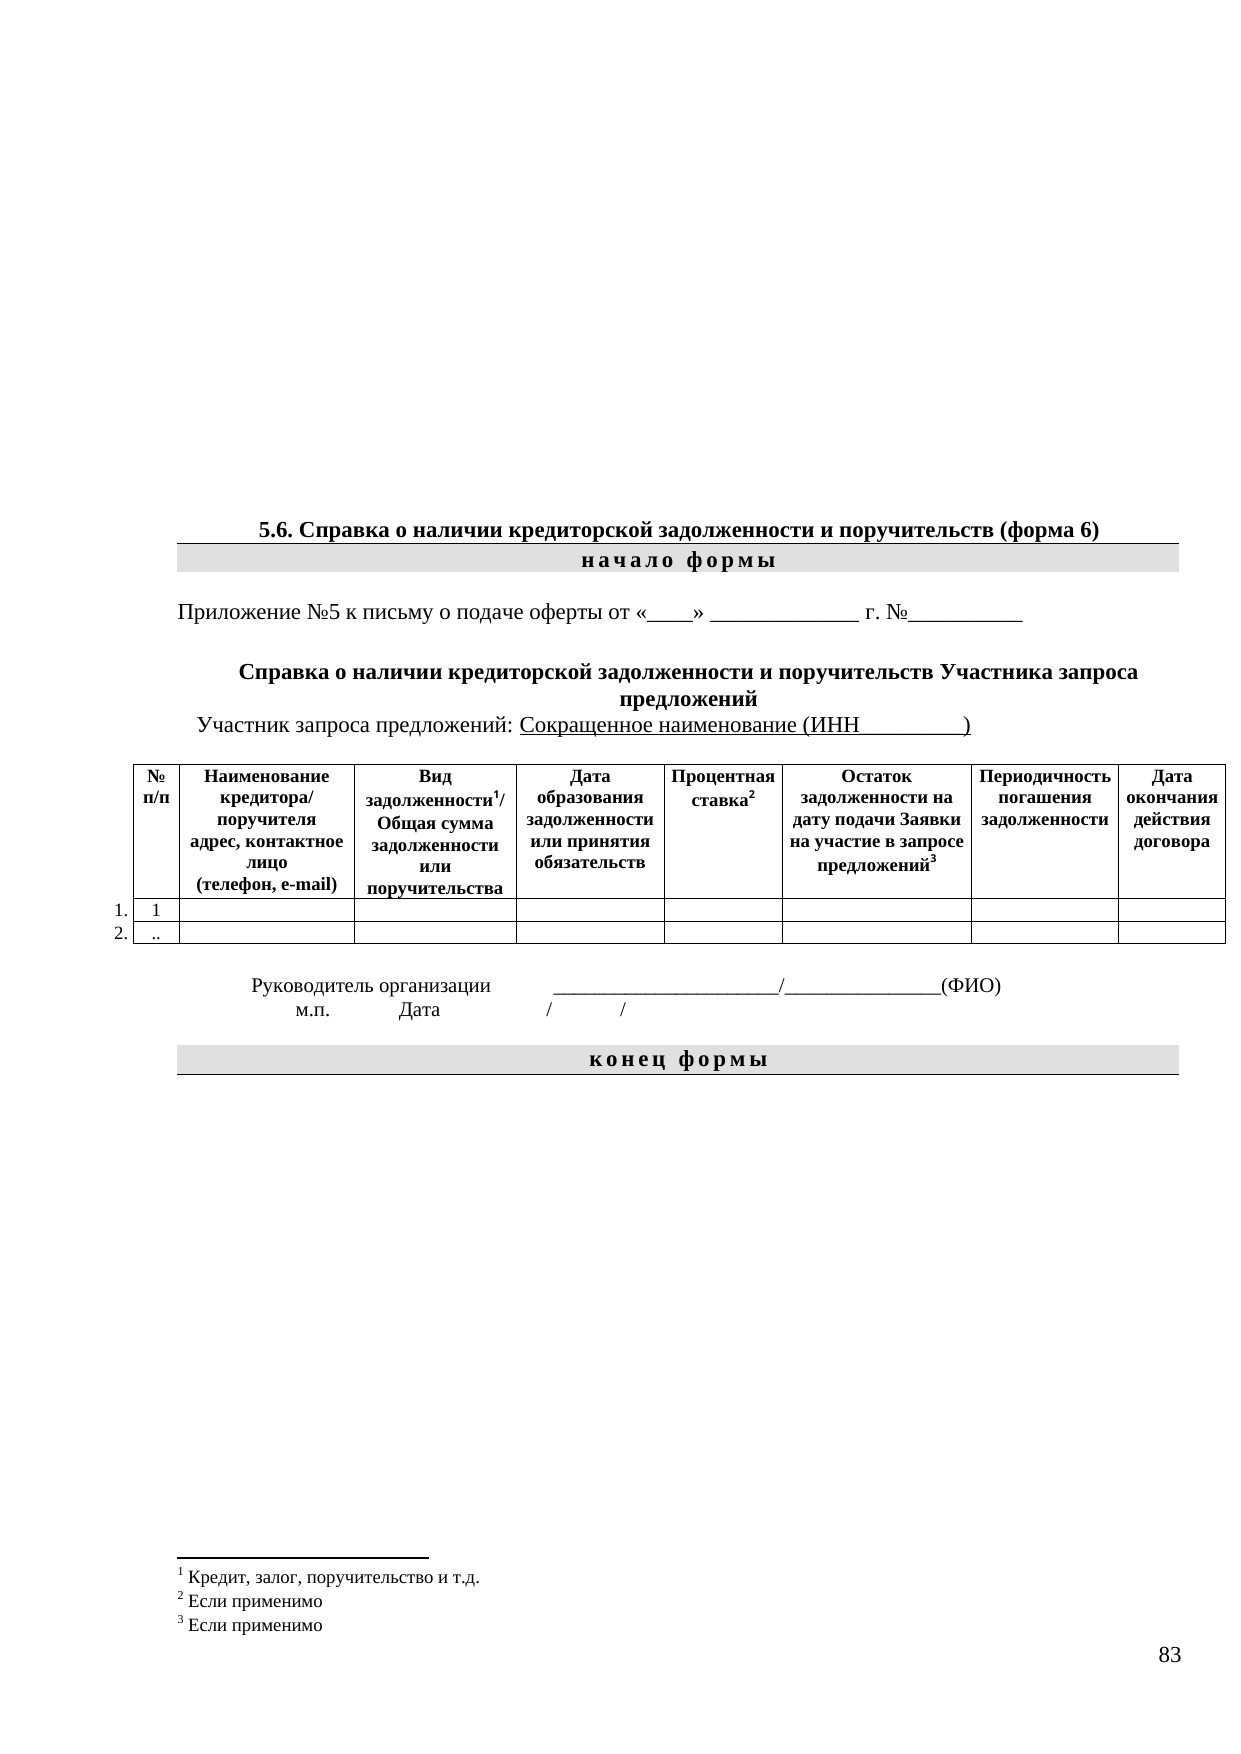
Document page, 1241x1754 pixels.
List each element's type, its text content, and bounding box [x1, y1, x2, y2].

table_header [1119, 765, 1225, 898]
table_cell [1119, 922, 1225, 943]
text Приложение №5 к письму о подаче оферты от «____» _____________ г. №__________ [177, 598, 1181, 625]
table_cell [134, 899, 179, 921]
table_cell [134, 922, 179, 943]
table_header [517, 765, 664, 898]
text Справка о наличии кредиторской задолженности и поручительств Участника запроса предложений [196, 658, 1181, 711]
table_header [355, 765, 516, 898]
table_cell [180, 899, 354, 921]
text м.п. Дата / / [295, 997, 1152, 1021]
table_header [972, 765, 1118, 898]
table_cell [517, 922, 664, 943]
text Руководитель организации /_______________(ФИО) [177, 973, 1181, 997]
text Участник запроса предложений: Сокращенное наименование (ИНН_________) [196, 711, 1181, 737]
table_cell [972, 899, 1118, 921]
text 5.6. Справка о наличии кредиторской задолженности и поручительств (форма 6) [177, 516, 1181, 543]
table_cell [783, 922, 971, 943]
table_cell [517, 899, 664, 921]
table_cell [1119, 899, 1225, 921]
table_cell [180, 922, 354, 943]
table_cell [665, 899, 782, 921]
text конец формы [177, 1045, 1179, 1074]
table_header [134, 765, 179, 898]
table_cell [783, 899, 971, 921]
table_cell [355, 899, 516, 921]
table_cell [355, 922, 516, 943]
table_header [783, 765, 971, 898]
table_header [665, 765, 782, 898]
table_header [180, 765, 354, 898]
text начало формы [177, 544, 1179, 572]
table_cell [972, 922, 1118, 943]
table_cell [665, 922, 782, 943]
